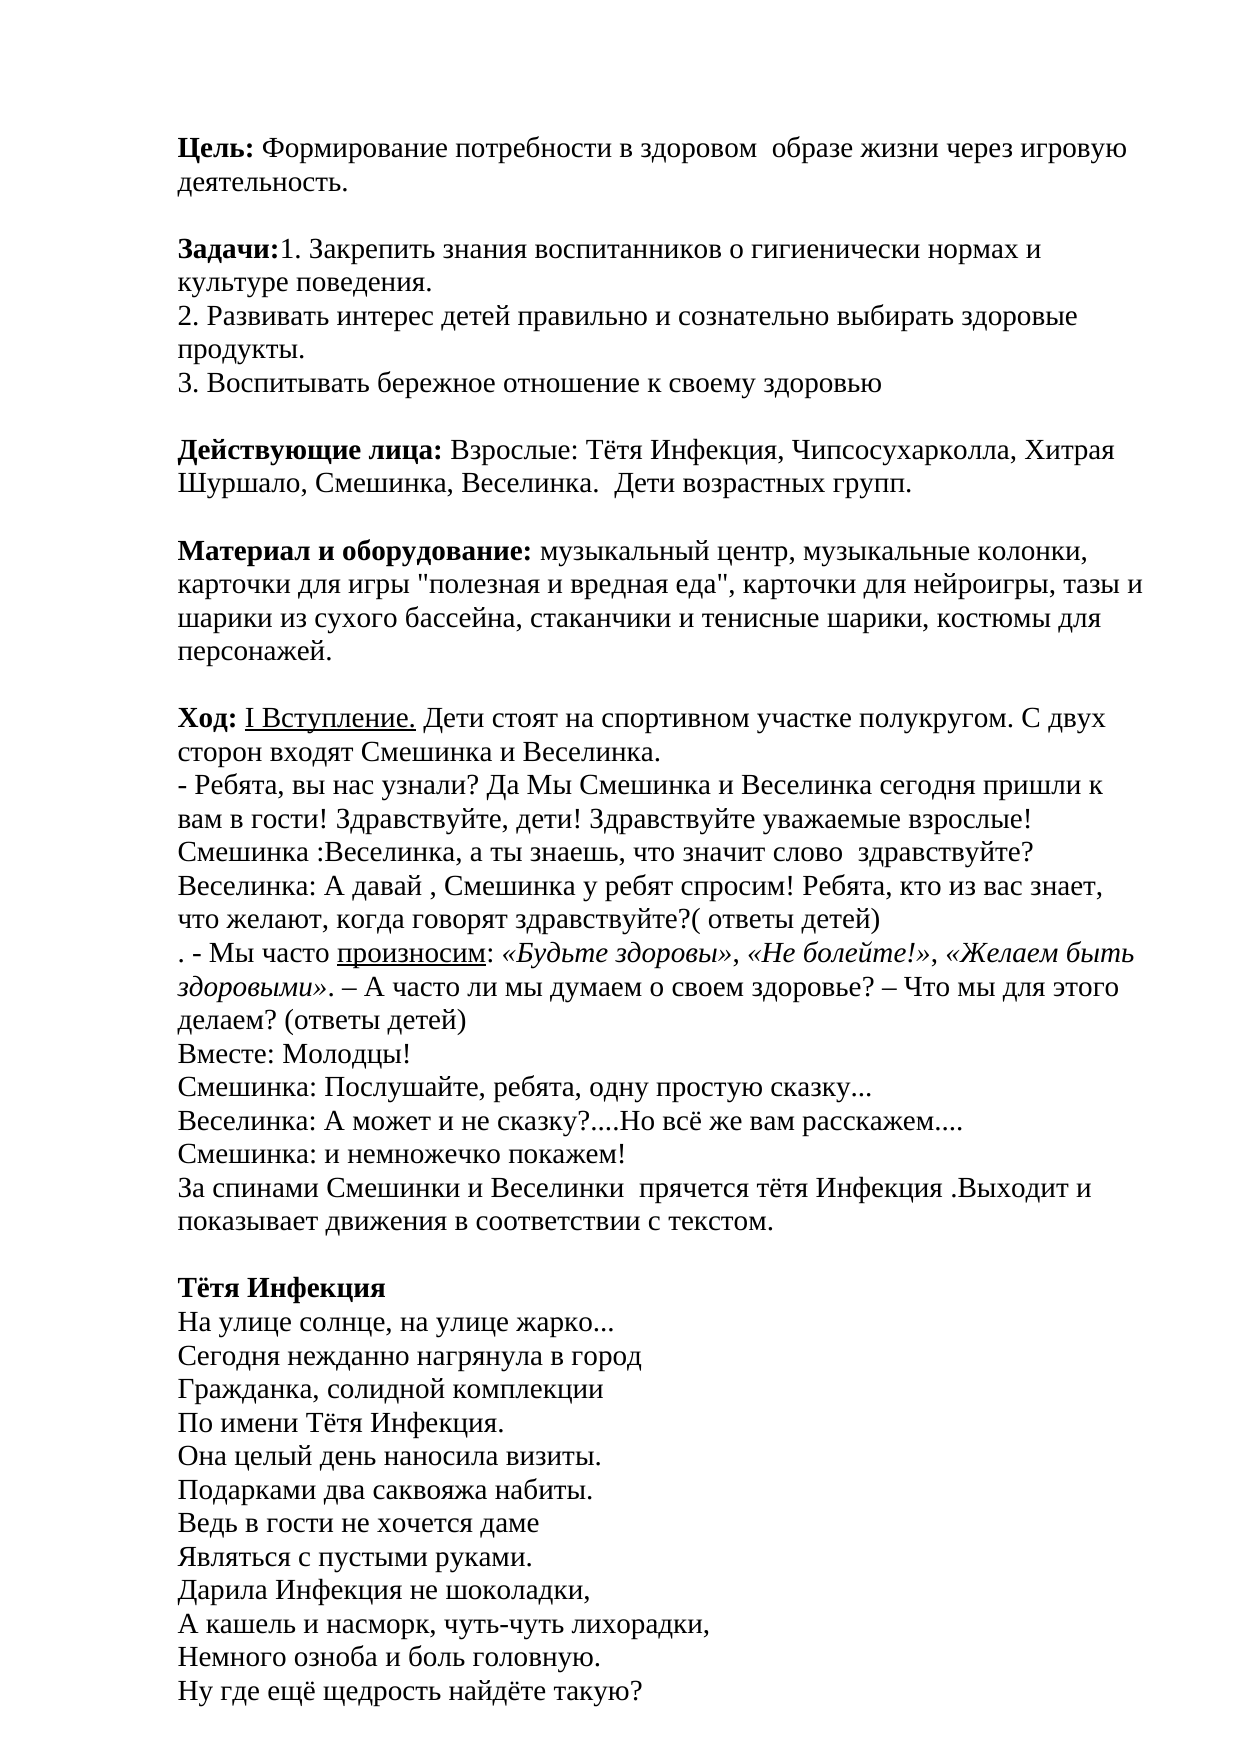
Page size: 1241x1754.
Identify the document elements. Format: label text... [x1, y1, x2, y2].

text Гражданка, солидной комплекции [177, 1371, 1152, 1405]
text Смешинка :Веселинка, а ты знаешь, что значит слово здравствуйте? [177, 834, 1152, 868]
text 2. Развивать интерес детей правильно и сознательно выбирать здоровые продукты. [177, 298, 1152, 365]
text Цель: Формирование потребности в здоровом образе жизни через игровую деятельность. [177, 130, 1152, 197]
text . - Мы часто произносим: «Будьте здоровы», «Не болейте!», «Желаем быть здоровыми». – А часто ли мы думаем о своем здоровье? – Что мы для этого делаем? (ответы детей) [177, 935, 1152, 1036]
text Ход: I Вступление. Дети стоят на спортивном участке полукругом. С двух сторон входят Смешинка и Веселинка. [177, 700, 1152, 767]
text Материал и оборудование: музыкальный центр, музыкальные колонки, карточки для игры "полезная и вредная еда", карточки для нейроигры, тазы и шарики из сухого бассейна, стаканчики и тенисные шарики, костюмы для персонажей. [177, 533, 1152, 667]
text Задачи:1. Закрепить знания воспитанников о гигиенически нормах и культуре поведения. [177, 231, 1152, 298]
text За спинами Смешинки и Веселинки прячется тётя Инфекция .Выходит и показывает движения в соответствии с текстом. [177, 1170, 1152, 1237]
text Она целый день наносила визиты. [177, 1438, 1152, 1472]
text Немного озноба и боль головную. [177, 1639, 1152, 1673]
text Являться с пустыми руками. [177, 1539, 1152, 1572]
text 3. Воспитывать бережное отношение к своему здоровью [177, 365, 1152, 398]
text Ведь в гости не хочется даме [177, 1505, 1152, 1539]
text Смешинка: Послушайте, ребята, одну простую сказку... [177, 1069, 1152, 1103]
text По имени Тётя Инфекция. [177, 1405, 1152, 1438]
text А кашель и насморк, чуть-чуть лихорадки, [177, 1606, 1152, 1639]
text Вместе: Молодцы! [177, 1036, 1152, 1069]
text - Ребята, вы нас узнали? Да Мы Смешинка и Веселинка сегодня пришли к вам в гости! Здравствуйте, дети! Здравствуйте уважаемые взрослые! [177, 767, 1152, 834]
text Веселинка: А может и не сказку?....Но всё же вам расскажем.... [177, 1103, 1152, 1136]
text Дарила Инфекция не шоколадки, [177, 1572, 1152, 1606]
text Сегодня нежданно нагрянула в город [177, 1338, 1152, 1371]
text Тётя Инфекция [177, 1271, 1152, 1304]
text Ну где ещё щедрость найдёте такую? [177, 1673, 1152, 1707]
text Действующие лица: Взрослые: Тётя Инфекция, Чипсосухарколла, Хитрая Шуршало, Смешинка, Веселинка. Дети возрастных групп. [177, 432, 1152, 499]
text Веселинка: А давай , Смешинка у ребят спросим! Ребята, кто из вас знает, что желают, когда говорят здравствуйте?( ответы детей) [177, 868, 1152, 935]
text На улице солнце, на улице жарко... [177, 1304, 1152, 1338]
text Смешинка: и немножечко покажем! [177, 1136, 1152, 1170]
text Подарками два саквояжа набиты. [177, 1472, 1152, 1505]
